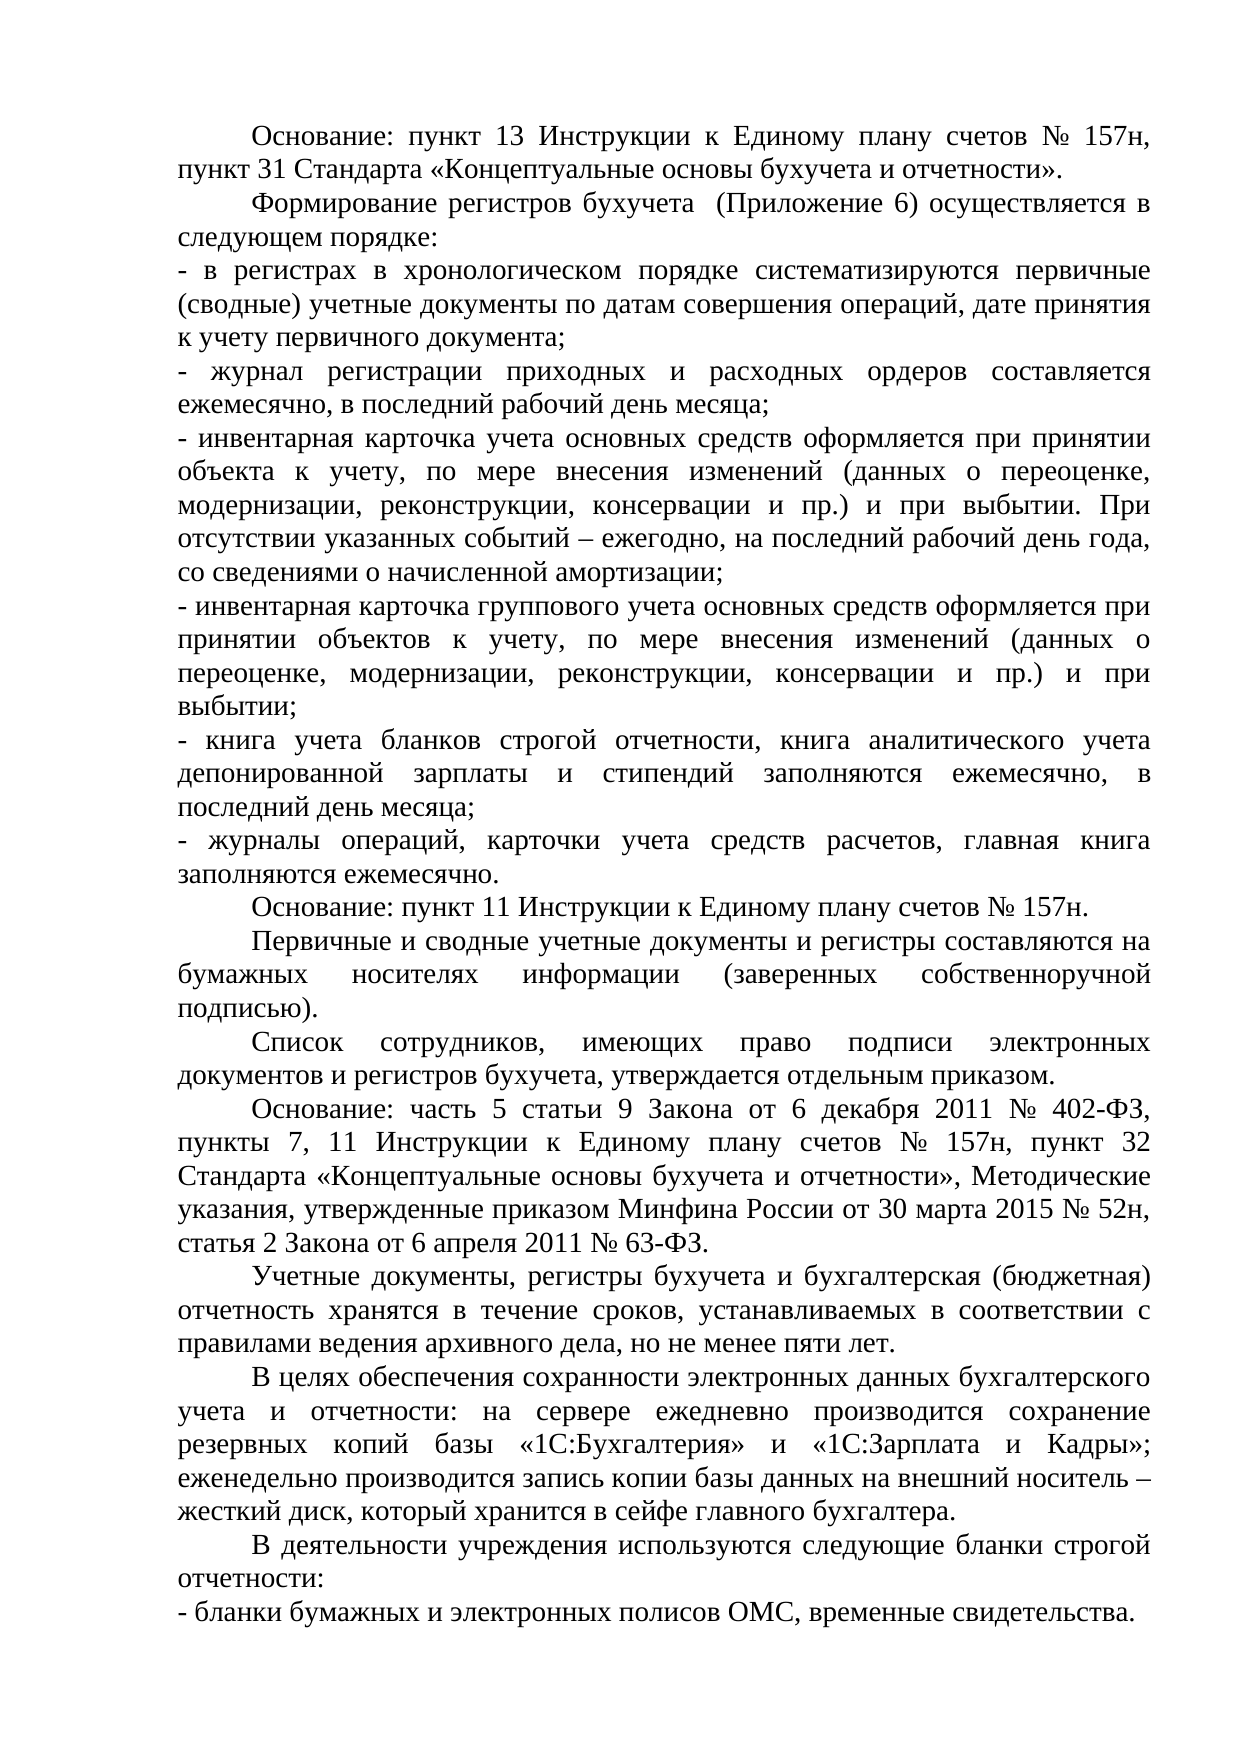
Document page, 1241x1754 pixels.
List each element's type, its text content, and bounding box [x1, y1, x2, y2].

text Список сотрудников, имеющих право подписи электронных документов и регистров бухучета, утверждается отдельным приказом. [177, 1024, 1152, 1091]
text - журнал регистрации приходных и расходных ордеров составляется ежемесячно, в последний рабочий день месяца; [177, 353, 1152, 420]
text В деятельности учреждения используются следующие бланки строгой отчетности: [177, 1527, 1152, 1594]
text - журналы операций, карточки учета средств расчетов, главная книга заполняются ежемесячно. [177, 822, 1152, 889]
text Первичные и сводные учетные документы и регистры составляются на бумажных носителях информации (заверенных собственноручной подписью). [177, 923, 1152, 1024]
text - бланки бумажных и электронных полисов ОМС, временные свидетельства. [177, 1594, 1152, 1627]
text Основание: пункт 11 Инструкции к Единому плану счетов № 157н. [177, 889, 1152, 923]
text Основание: часть 5 статьи 9 Закона от 6 декабря 2011 № 402-ФЗ, пункты 7, 11 Инструкции к Единому плану счетов № 157н, пункт 32 Стандарта «Концептуальные основы бухучета и отчетности», Методические указания, утвержденные приказом Минфина России от 30 марта 2015 № 52н, статья 2 Закона от 6 апреля 2011 № 63-ФЗ. [177, 1091, 1152, 1258]
text Учетные документы, регистры бухучета и бухгалтерская (бюджетная) отчетность хранятся в течение сроков, устанавливаемых в соответствии с правилами ведения архивного дела, но не менее пяти лет. [177, 1258, 1152, 1359]
text В целях обеспечения сохранности электронных данных бухгалтерского учета и отчетности: на сервере ежедневно производится сохранение резервных копий базы «1С:Бухгалтерия» и «1С:Зарплата и Кадры»; еженедельно производится запись копии базы данных на внешний носитель – жесткий диск, который хранится в сейфе главного бухгалтера. [177, 1359, 1152, 1527]
text - в регистрах в хронологическом порядке систематизируются первичные (сводные) учетные документы по датам совершения операций, дате принятия к учету первичного документа; [177, 252, 1152, 353]
text - книга учета бланков строгой отчетности, книга аналитического учета депонированной зарплаты и стипендий заполняются ежемесячно, в последний день месяца; [177, 722, 1152, 822]
text Формирование регистров бухучета (Приложение 6) осуществляется в следующем порядке: [177, 185, 1152, 252]
text Основание: пункт 13 Инструкции к Единому плану счетов № 157н, пункт 31 Стандарта «Концептуальные основы бухучета и отчетности». [177, 118, 1152, 185]
text - инвентарная карточка группового учета основных средств оформляется при принятии объектов к учету, по мере внесения изменений (данных о переоценке, модернизации, реконструкции, консервации и пр.) и при выбытии; [177, 588, 1152, 722]
text - инвентарная карточка учета основных средств оформляется при принятии объекта к учету, по мере внесения изменений (данных о переоценке, модернизации, реконструкции, консервации и пр.) и при выбытии. При отсутствии указанных событий – ежегодно, на последний рабочий день года, со сведениями о начисленной амортизации; [177, 420, 1152, 588]
